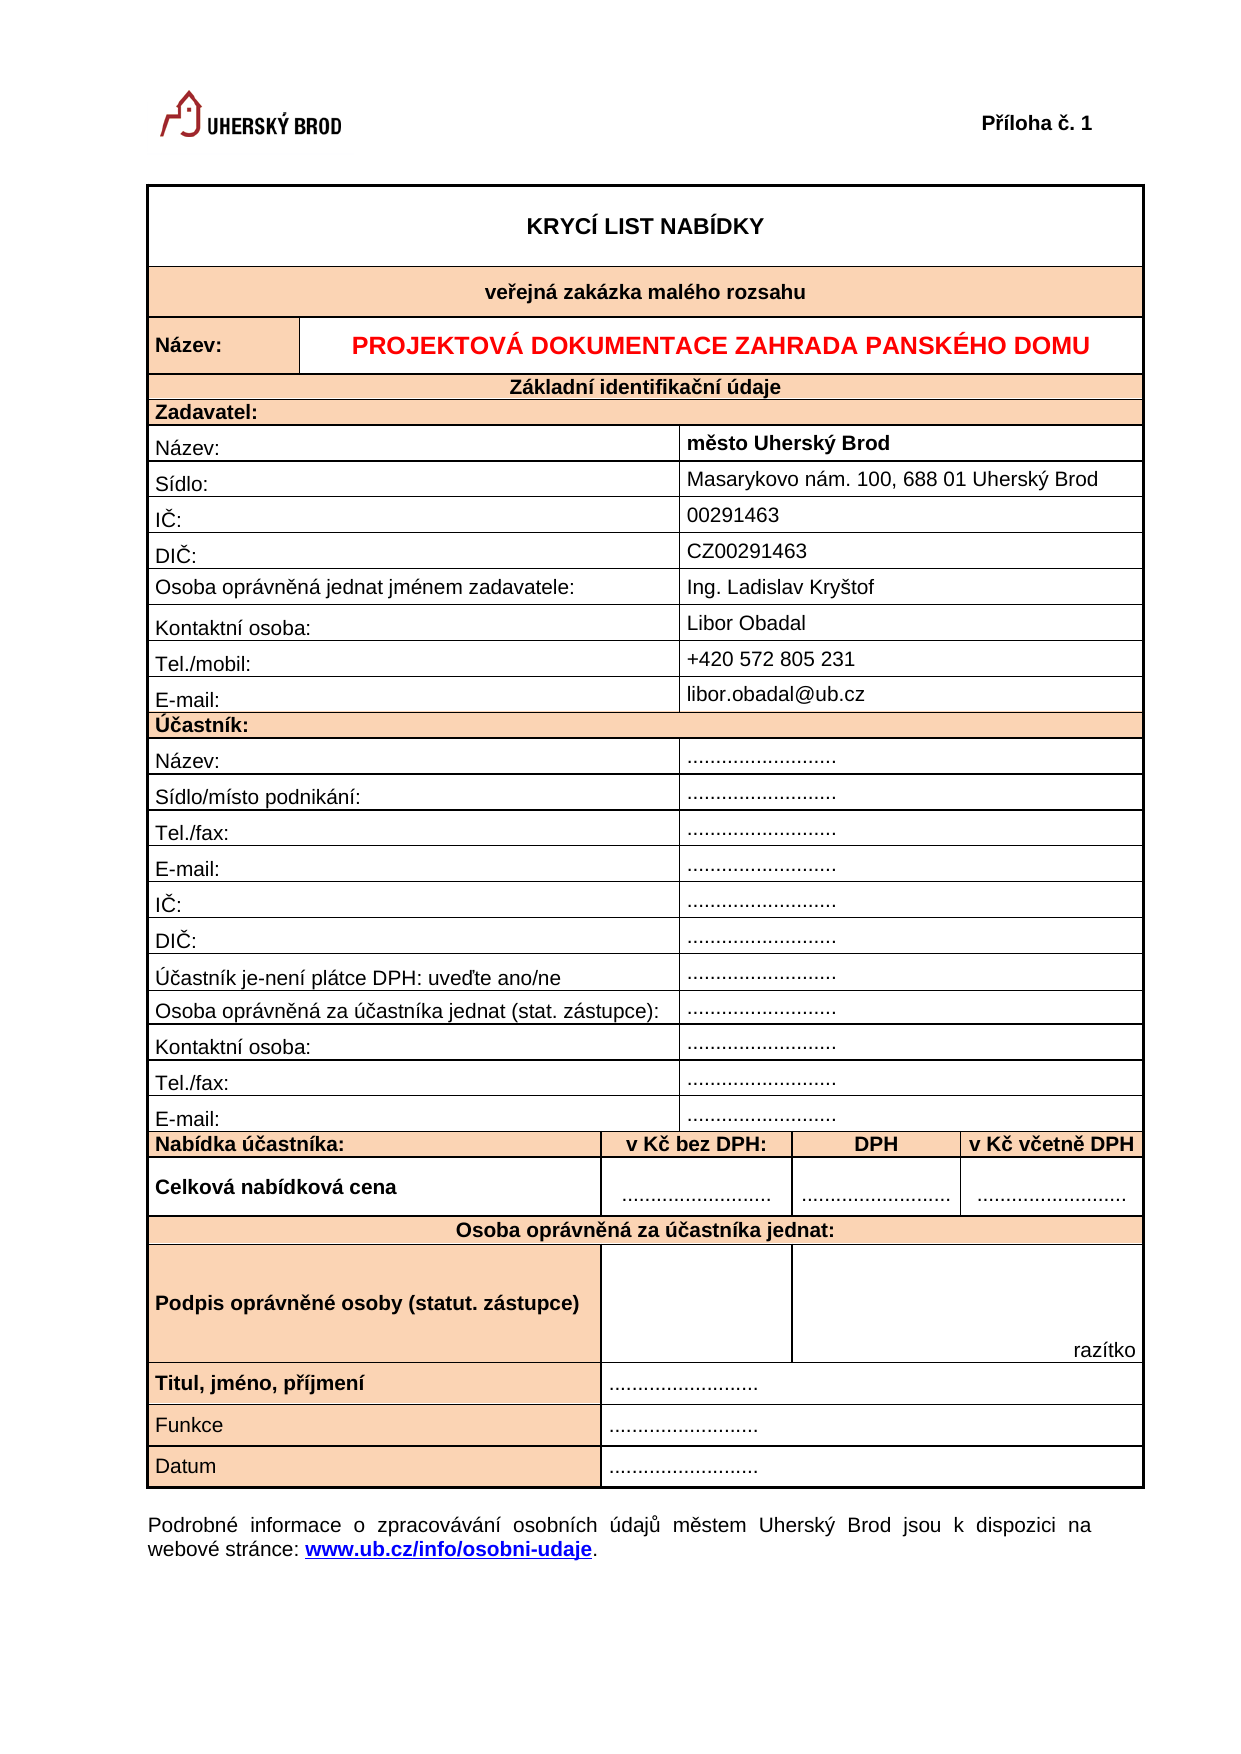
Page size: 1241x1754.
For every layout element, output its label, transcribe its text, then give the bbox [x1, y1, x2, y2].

table_cell .......................... [680, 1025, 1142, 1059]
table_cell E-mail: [149, 1096, 679, 1131]
table_cell .......................... [961, 1158, 1142, 1215]
table_cell Funkce [149, 1405, 600, 1445]
table_cell DIČ: [149, 533, 679, 568]
table_cell .......................... [602, 1158, 791, 1215]
table_cell 00291463 [680, 497, 1142, 532]
table_cell DIČ: [149, 918, 679, 953]
table_cell Účastník: [149, 713, 1142, 737]
table_cell Datum [149, 1447, 600, 1486]
table_cell Název: [149, 318, 299, 373]
table_cell Název: [149, 426, 679, 460]
table_cell .......................... [793, 1158, 960, 1215]
picture [147, 73, 354, 155]
table_cell .......................... [602, 1405, 1142, 1445]
table_cell E-mail: [149, 846, 679, 881]
table_cell v Kč bez DPH: [602, 1132, 791, 1156]
table_cell .......................... [602, 1363, 1142, 1403]
table_cell Podpis oprávněné osoby (statut. zástupce) [149, 1245, 600, 1362]
table_cell Kontaktní osoba: [149, 605, 679, 639]
table_cell Ing. Ladislav Kryštof [680, 569, 1142, 604]
table_cell veřejná zakázka malého rozsahu [149, 267, 1142, 316]
table_cell IČ: [149, 882, 679, 917]
table_cell město Uherský Brod [680, 426, 1142, 460]
table_cell IČ: [149, 497, 679, 532]
table_cell Kontaktní osoba: [149, 1025, 679, 1059]
table_cell Titul, jméno, příjmení [149, 1363, 600, 1403]
table_cell Účastník je-není plátce DPH: uveďte ano/ne [149, 954, 679, 990]
table_cell Masarykovo nám. 100, 688 01 Uherský Brod [680, 462, 1142, 496]
table_cell .......................... [680, 739, 1142, 773]
table_cell .......................... [680, 918, 1142, 953]
table_cell Celková nabídková cena [149, 1158, 600, 1215]
table_cell v Kč včetně DPH [961, 1132, 1142, 1156]
table_cell .......................... [602, 1447, 1142, 1486]
table_cell Zadavatel: [149, 400, 1142, 424]
table_cell DPH [793, 1132, 960, 1156]
table_cell libor.obadal@ub.cz [680, 677, 1142, 711]
table_cell .......................... [680, 846, 1142, 881]
text Podrobné informace o zpracovávání osobních údajů městem Uherský Brod jsou k dispozici na webové stránce: www.ub.cz/info/osobni-udaje. [148, 1513, 1092, 1561]
table_header KRYCÍ LIST NABÍDKY [149, 187, 1142, 266]
table_cell Osoba oprávněná za účastníka jednat: [149, 1217, 1142, 1243]
table_cell Libor Obadal [680, 605, 1142, 639]
table_cell Osoba oprávněná jednat jménem zadavatele: [149, 569, 679, 604]
table_cell Tel./fax: [149, 811, 679, 845]
table_cell +420 572 805 231 [680, 641, 1142, 676]
table_cell razítko [793, 1245, 1142, 1362]
table_cell .......................... [680, 991, 1142, 1023]
table_cell E-mail: [149, 677, 679, 711]
table_cell CZ00291463 [680, 533, 1142, 568]
table_cell Nabídka účastníka: [149, 1132, 600, 1156]
table_cell Osoba oprávněná za účastníka jednat (stat. zástupce): [149, 991, 679, 1023]
table_cell .......................... [680, 1096, 1142, 1131]
table_cell .......................... [680, 1061, 1142, 1095]
table_cell Základní identifikační údaje [149, 375, 1142, 398]
table_cell [602, 1245, 791, 1362]
table_cell Tel./fax: [149, 1061, 679, 1095]
table_cell Sídlo: [149, 462, 679, 496]
table_cell Název: [149, 739, 679, 773]
table_cell .......................... [680, 775, 1142, 809]
table_cell Sídlo/místo podnikání: [149, 775, 679, 809]
table_cell .......................... [680, 954, 1142, 990]
table_cell Tel./mobil: [149, 641, 679, 676]
table_cell .......................... [680, 811, 1142, 845]
table_cell projektová dokumentace zahrada panského domu [300, 318, 1142, 373]
table_cell .......................... [680, 882, 1142, 917]
